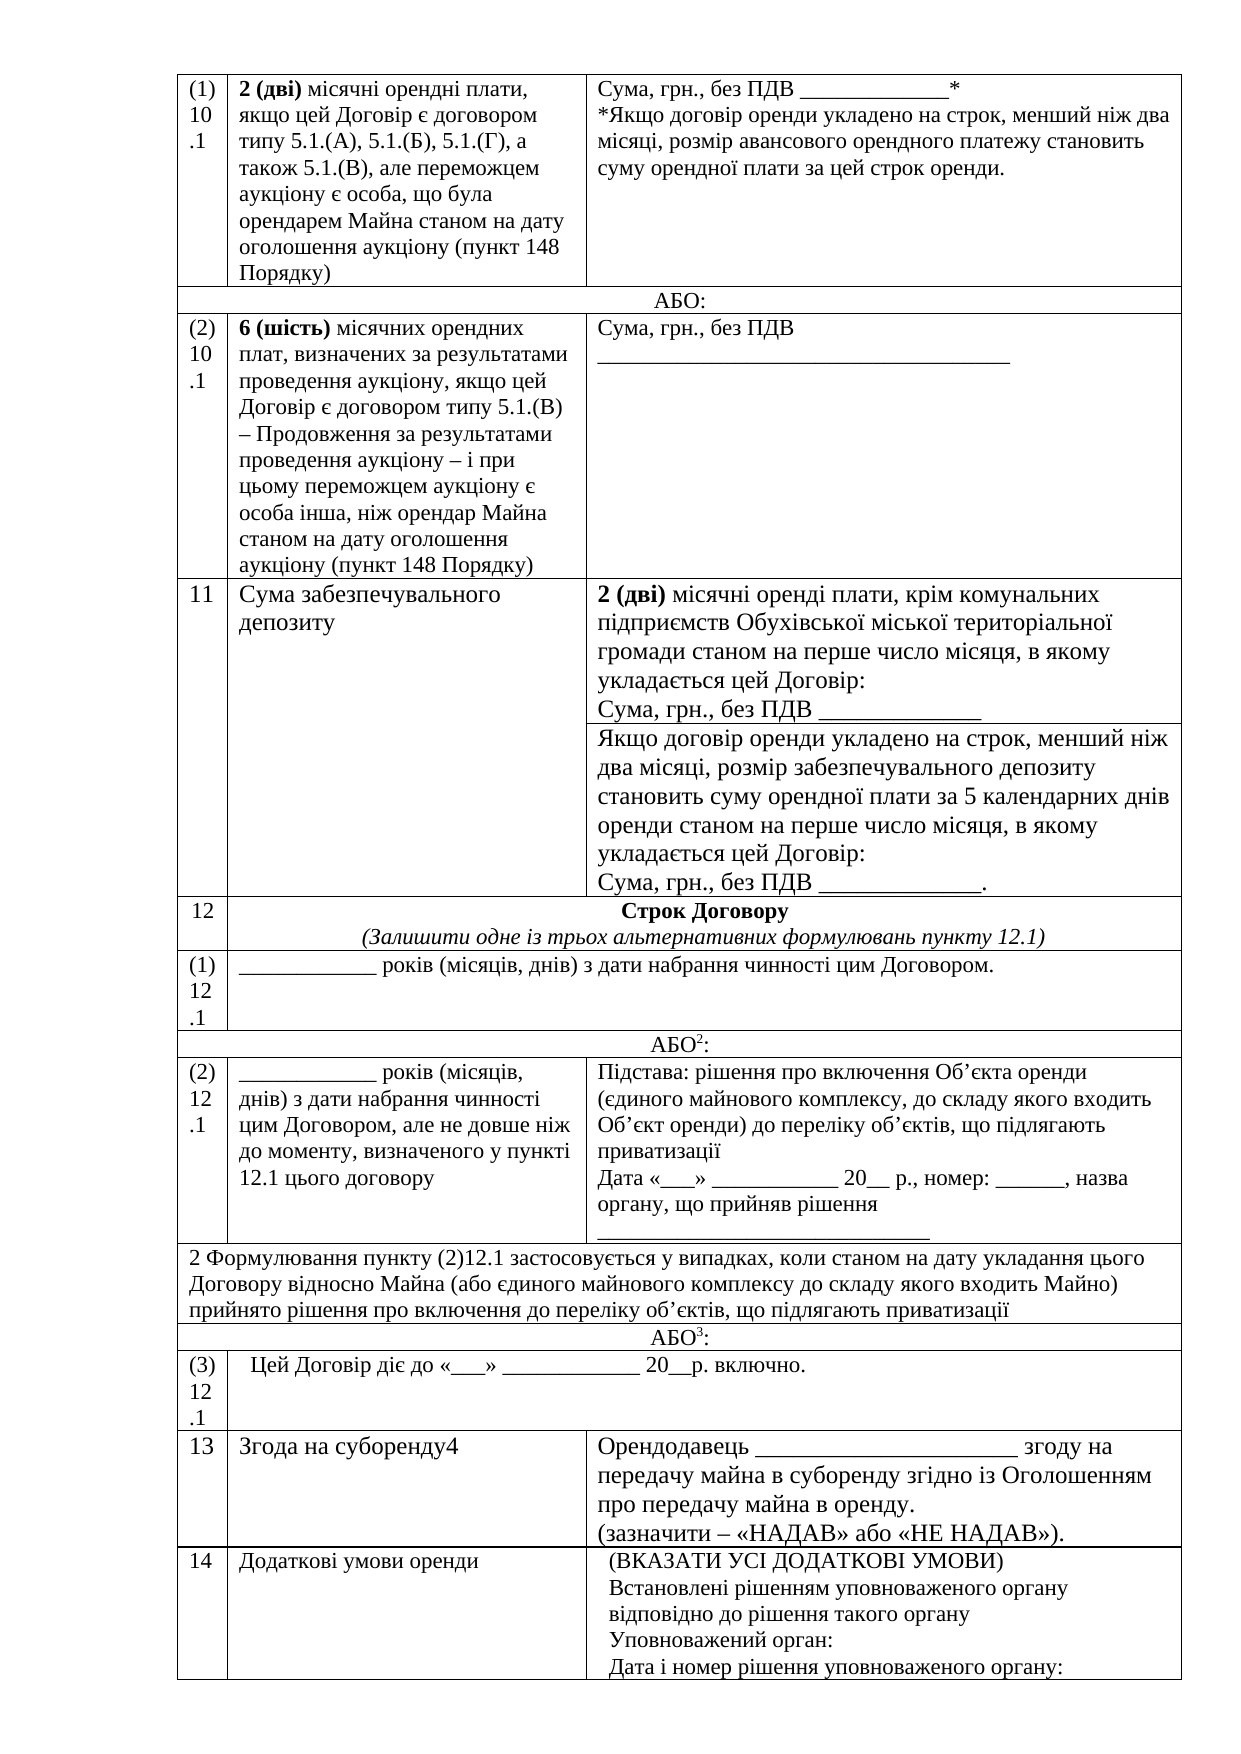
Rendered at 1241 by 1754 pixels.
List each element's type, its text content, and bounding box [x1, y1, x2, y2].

table_cell Сума забезпечувального депозиту [228, 579, 586, 896]
table_cell 2 (дві) місячні орендні плати, якщо цей Договір є договором типу 5.1.(А), 5.1.(Б), 5.1.(Г), а також 5.1.(В), але переможцем аукціону є особа, що була орендарем Майна станом на дату оголошення аукціону (пункт 148 Порядку) [228, 75, 586, 286]
table_cell 2 (дві) місячні оренді плати, крім комунальних підприємств Обухівської міської територіальної громади станом на перше число місяця, в якому укладається цей Договір: Сума, грн., без ПДВ _____________ [587, 579, 1181, 722]
table_cell Орендодавець _____________________ згоду на передачу майна в суборенду згідно із Оголошенням про передачу майна в оренду. (зазначити – «НАДАВ» або «НЕ НАДАВ»). [587, 1431, 1181, 1546]
table_cell 2 Формулювання пункту (2)12.1 застосовується у випадках, коли станом на дату укладання цього Договору відносно Майна (або єдиного майнового комплексу до складу якого входить Майно) прийнято рішення про включення до переліку об’єктів, що підлягають приватизації [178, 1244, 1181, 1323]
table_cell (2) 12.1 [178, 1058, 227, 1243]
table_cell (3) 12.1 [178, 1351, 227, 1430]
table_cell (1) 10.1 [178, 75, 227, 286]
table_cell АБО: [178, 287, 1181, 313]
table_cell Сума, грн., без ПДВ ____________________________________ [587, 314, 1181, 578]
table_cell [587, 1548, 1181, 1679]
table_cell ____________ років (місяців, днів) з дати набрання чинності цим Договором. [228, 951, 1181, 1030]
table_cell 12 [178, 897, 227, 950]
table_cell [228, 1351, 1181, 1430]
table_cell Додаткові умови оренди [228, 1548, 586, 1679]
table_cell АБО3: [178, 1324, 1181, 1350]
table_cell Строк Договору (Залишити одне із трьох альтернативних формулювань пункту 12.1) [228, 897, 1181, 950]
table_cell 11 [178, 579, 227, 896]
table_cell (2) 10.1 [178, 314, 227, 578]
table_cell (1) 12.1 [178, 951, 227, 1030]
table_cell 6 (шість) місячних орендних плат, визначених за результатами проведення аукціону, якщо цей Договір є договором типу 5.1.(В) – Продовження за результатами проведення аукціону – і при цьому переможцем аукціону є особа інша, ніж орендар Майна станом на дату оголошення аукціону (пункт 148 Порядку) [228, 314, 586, 578]
table_cell Сума, грн., без ПДВ _____________* *Якщо договір оренди укладено на строк, менший ніж два місяці, розмір авансового орендного платежу становить суму орендної плати за цей строк оренди. [587, 75, 1181, 286]
table_cell Якщо договір оренди укладено на строк, менший ніж два місяці, розмір забезпечувального депозиту становить суму орендної плати за 5 календарних днів оренди станом на перше число місяця, в якому укладається цей Договір: Сума, грн., без ПДВ _____________. [587, 724, 1181, 896]
table_cell ____________ років (місяців, днів) з дати набрання чинності цим Договором, але не довше ніж до моменту, визначеного у пункті 12.1 цього договору [228, 1058, 586, 1243]
table_cell 14 [178, 1548, 227, 1679]
table_cell 13 [178, 1431, 227, 1546]
table_cell Підстава: рішення про включення Об’єкта оренди (єдиного майнового комплексу, до складу якого входить Об’єкт оренди) до переліку об’єктів, що підлягають приватизації Дата «___» ___________ 20__ р., номер: ______, назва органу, що прийняв рішення _____________________________ [587, 1058, 1181, 1243]
table_cell Згода на суборенду4 [228, 1431, 586, 1546]
table_cell АБО2: [178, 1031, 1181, 1057]
